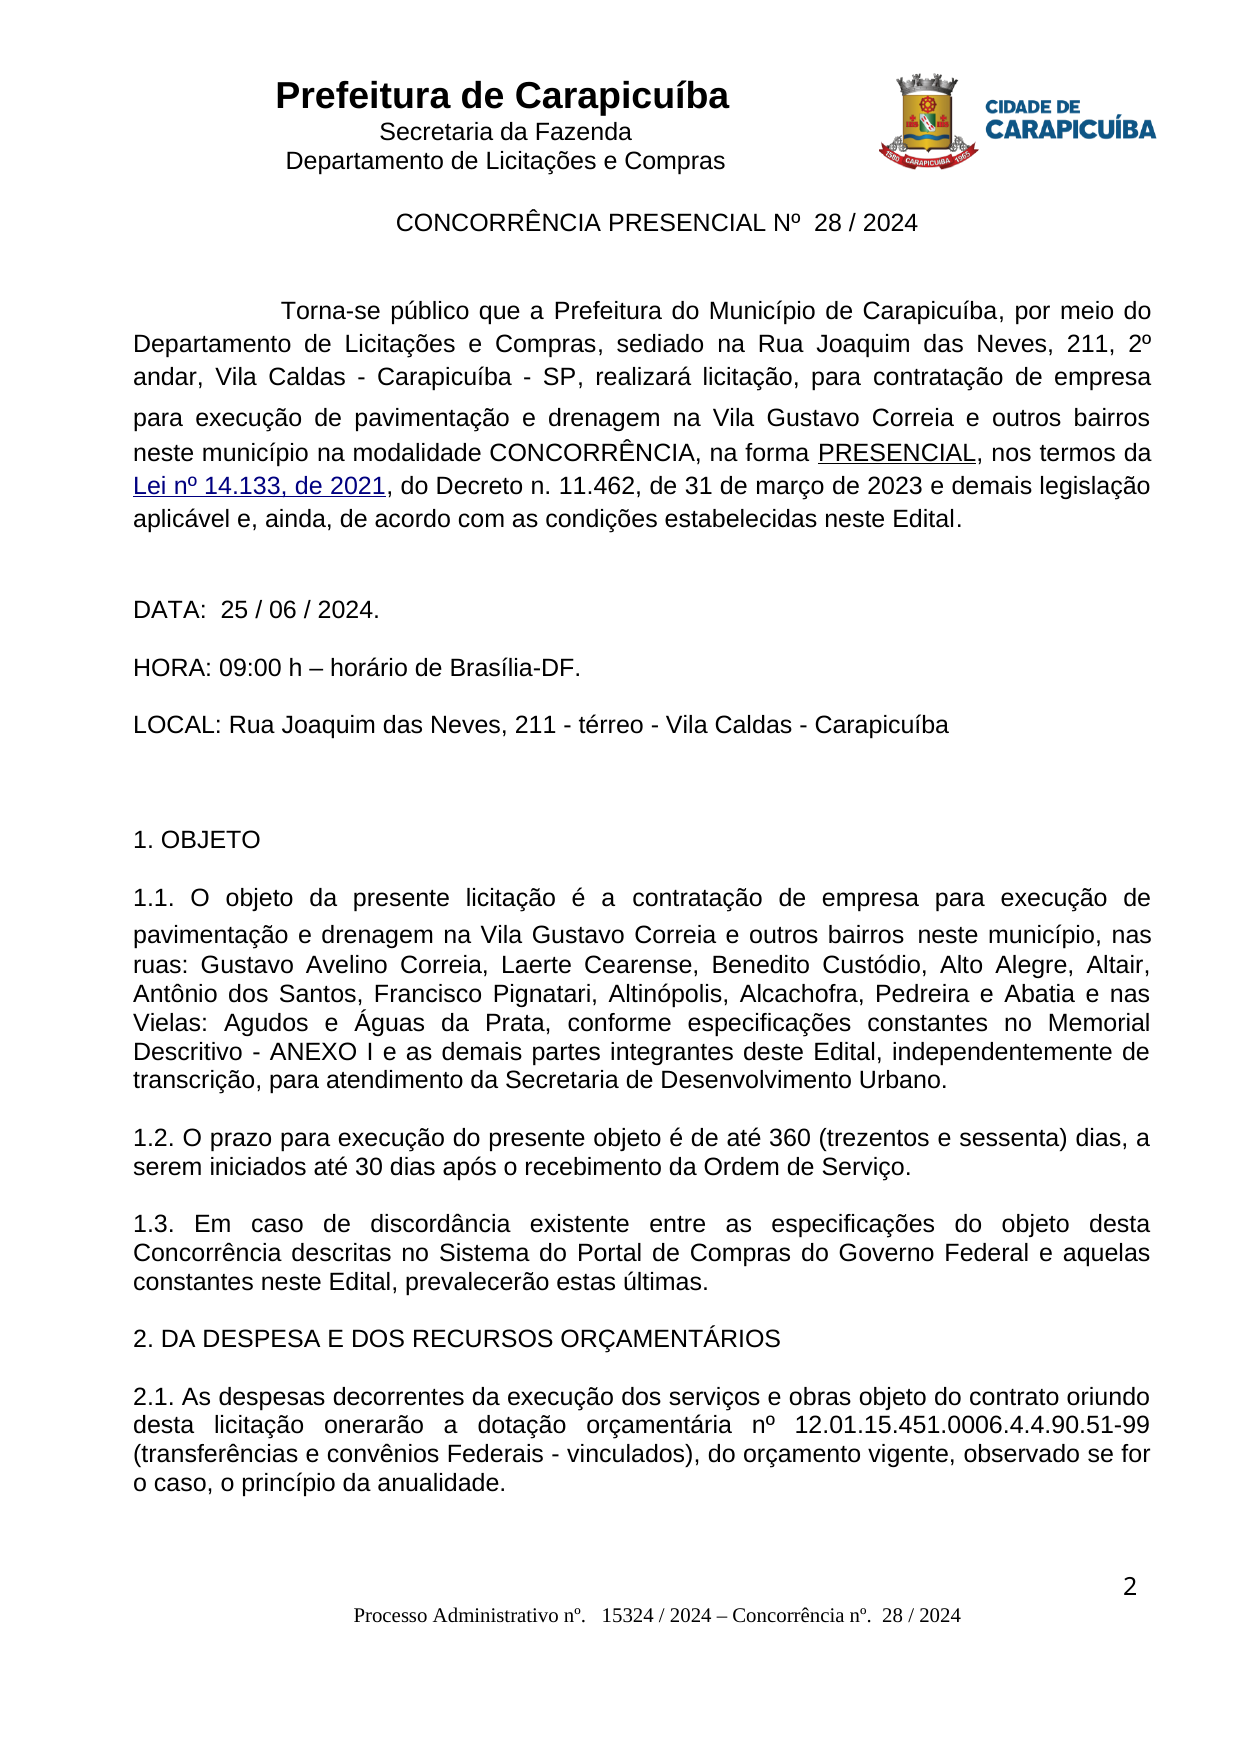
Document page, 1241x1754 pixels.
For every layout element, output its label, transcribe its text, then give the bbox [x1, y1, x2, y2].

picture [877, 65, 1159, 172]
text Torna-se público que a Prefeitura do Município de Carapicuíba, por meio do Departamento de Licitações e Compras, sediado na Rua Joaquim das Neves, 211, 2º andar, Vila Caldas - Carapicuíba - SP, realizará licitação, para contratação de empresa para execução de pavimentação e drenagem na Vila Gustavo Correia e outros bairros neste município na modalidade CONCORRÊNCIA, na forma PRESENCIAL, nos termos da Lei nº 14.133, de 2021, do Decreto n. 11.462, de 31 de março de 2023 e demais legislação aplicável e, ainda, de acordo com as condições estabelecidas neste Edital. [133, 296, 1152, 532]
text 2.1. As despesas decorrentes da execução dos serviços e obras objeto do contrato oriundo desta licitação onerarão a dotação orçamentária nº 12.01.15.451.0006.4.4.90.51-99 (transferências e convênios Federais - vinculados), do orçamento vigente, observado se for o caso, o princípio da anualidade. [133, 1381, 1152, 1496]
text HORA: 09:00 h – horário de Brasília-DF. [133, 653, 1152, 682]
text LOCAL: Rua Joaquim das Neves, 211 - térreo - Vila Caldas - Carapicuíba [133, 711, 1152, 739]
text 1.2. O prazo para execução do presente objeto é de até 360 (trezentos e sessenta) dias, a serem iniciados até 30 dias após o recebimento da Ordem de Serviço. [133, 1123, 1152, 1180]
text DATA: 25 / 06 / 2024. [133, 596, 1152, 624]
text CONCORRÊNCIA PRESENCIAL Nº 28 / 2024 [177, 208, 1137, 237]
text 1. OBJETO [133, 826, 1152, 854]
text 1.1. O objeto da presente licitação é a contratação de empresa para execução de pavimentação e drenagem na Vila Gustavo Correia e outros bairros neste município, nas ruas: Gustavo Avelino Correia, Laerte Cearense, Benedito Custódio, Alto Alegre, Altair, Antônio dos Santos, Francisco Pignatari, Altinópolis, Alcachofra, Pedreira e Abatia e nas Vielas: Agudos e Águas da Prata, conforme especificações constantes no Memorial Descritivo - ANEXO I e as demais partes integrantes deste Edital, independentemente de transcrição, para atendimento da Secretaria de Desenvolvimento Urbano. [133, 883, 1152, 1094]
text 1.3. Em caso de discordância existente entre as especificações do objeto desta Concorrência descritas no Sistema do Portal de Compras do Governo Federal e aquelas constantes neste Edital, prevalecerão estas últimas. [133, 1209, 1152, 1295]
text 2. DA DESPESA E DOS RECURSOS ORÇAMENTÁRIOS [133, 1324, 1152, 1353]
